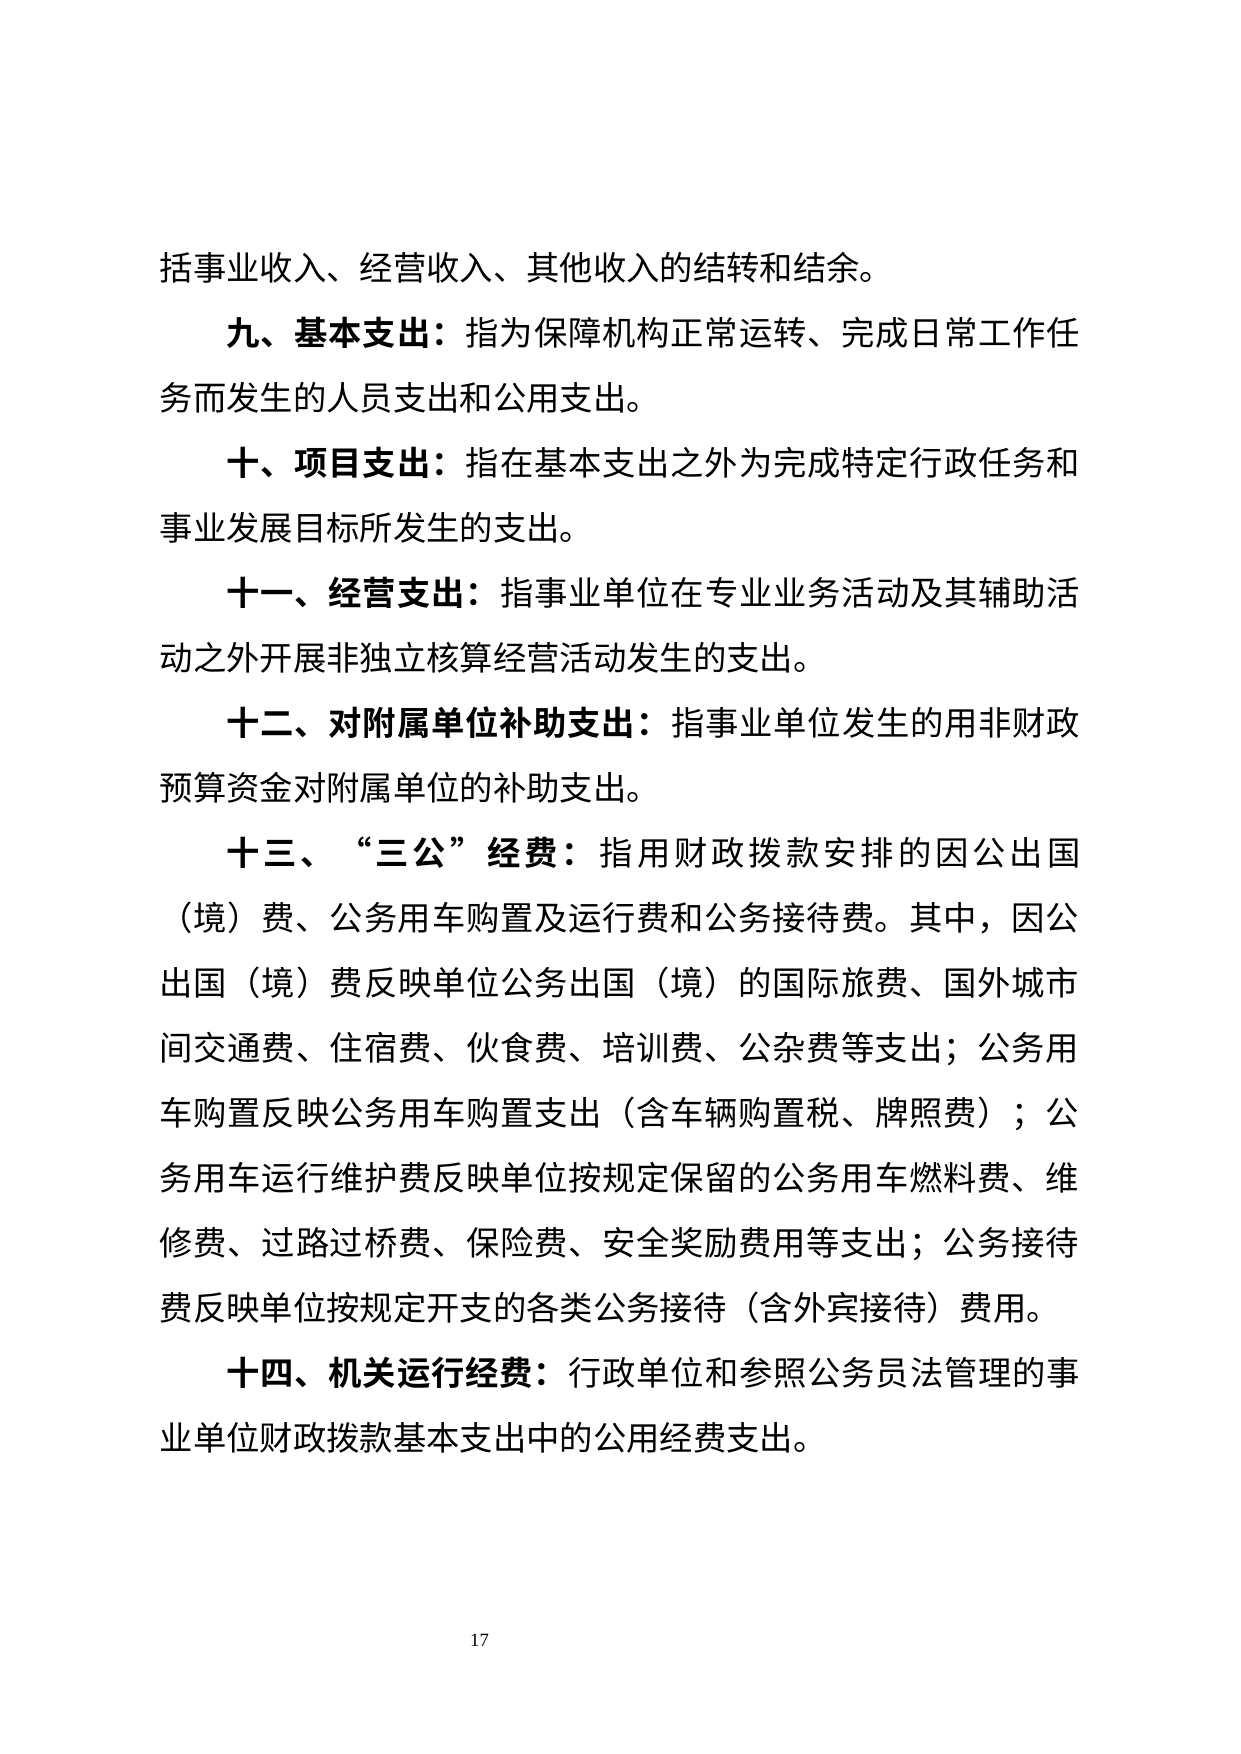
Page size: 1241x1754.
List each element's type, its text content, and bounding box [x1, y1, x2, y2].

text 十四、机关运行经费：行政单位和参照公务员法管理的事业单位财政拨款基本支出中的公用经费支出。 [159, 1338, 1081, 1468]
text 十一、经营支出：指事业单位在专业业务活动及其辅助活动之外开展非独立核算经营活动发生的支出。 [159, 558, 1081, 688]
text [159, 233, 1081, 298]
text 十二、对附属单位补助支出：指事业单位发生的用非财政预算资金对附属单位的补助支出。 [159, 688, 1081, 818]
text 十、项目支出：指在基本支出之外为完成特定行政任务和事业发展目标所发生的支出。 [159, 428, 1081, 558]
text 十三、“三公”经费：指用财政拨款安排的因公出国（境）费、公务用车购置及运行费和公务接待费。其中，因公出国（境）费反映单位公务出国（境）的国际旅费、国外城市间交通费、住宿费、伙食费、培训费、公杂费等支出；公务用车购置反映公务用车购置支出（含车辆购置税、牌照费）；公务用车运行维护费反映单位按规定保留的公务用车燃料费、维修费、过路过桥费、保险费、安全奖励费用等支出；公务接待费反映单位按规定开支的各类公务接待（含外宾接待）费用。 [159, 818, 1081, 1338]
text 九、基本支出：指为保障机构正常运转、完成日常工作任务而发生的人员支出和公用支出。 [159, 298, 1081, 428]
